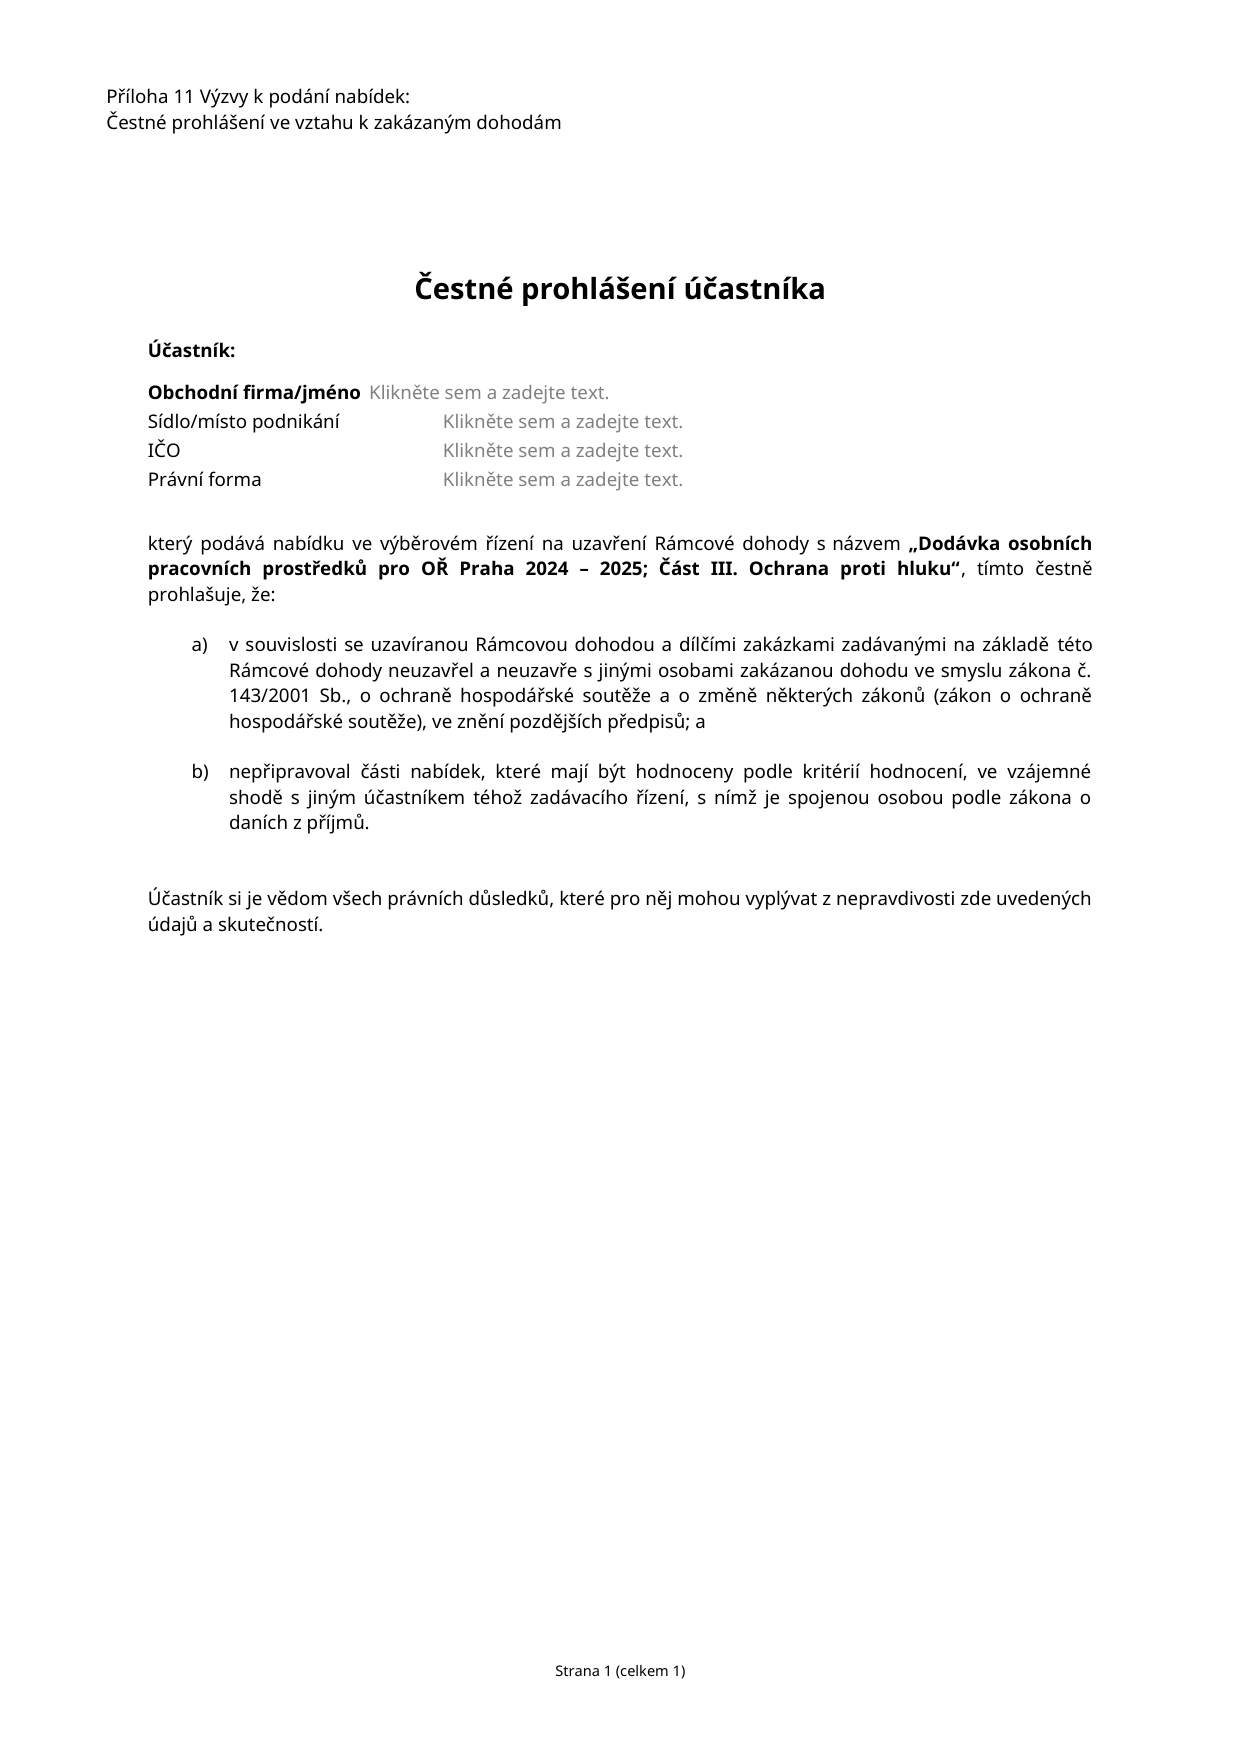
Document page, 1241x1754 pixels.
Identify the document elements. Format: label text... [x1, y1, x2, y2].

list v souvislosti se uzavíranou Rámcovou dohodou a dílčími zakázkami zadávanými na základě této Rámcové dohody neuzavřel a neuzavře s jinými osobami zakázanou dohodu ve smyslu zákona č. 143/2001 Sb., o ochraně hospodářské soutěže a o změně některých zákonů (zákon o ochraně hospodářské soutěže), ve znění pozdějších předpisů; a [191, 632, 1093, 734]
text který podává nabídku ve výběrovém řízení na uzavření Rámcové dohody s názvem „Dodávka osobních pracovních prostředků pro OŘ Praha 2024 – 2025; Část III. Ochrana proti hluku“, tímto čestně prohlašuje, že: [148, 530, 1093, 607]
text Sídlo/místo podnikání [148, 405, 1093, 434]
text Účastník si je vědom všech právních důsledků, které pro něj mohou vyplývat z nepravdivosti zde uvedených údajů a skutečností. [148, 886, 1093, 937]
text Obchodní firma/jméno [148, 376, 1093, 405]
text IČO [148, 434, 1093, 463]
text Účastník: [148, 333, 1093, 364]
text Právní forma [148, 463, 1093, 492]
list nepřipravoval části nabídek, které mají být hodnoceny podle kritérií hodnocení, ve vzájemné shodě s jiným účastníkem téhož zadávacího řízení, s nímž je spojenou osobou podle zákona o daních z příjmů. [191, 759, 1093, 835]
title Čestné prohlášení účastníka [148, 268, 1093, 308]
